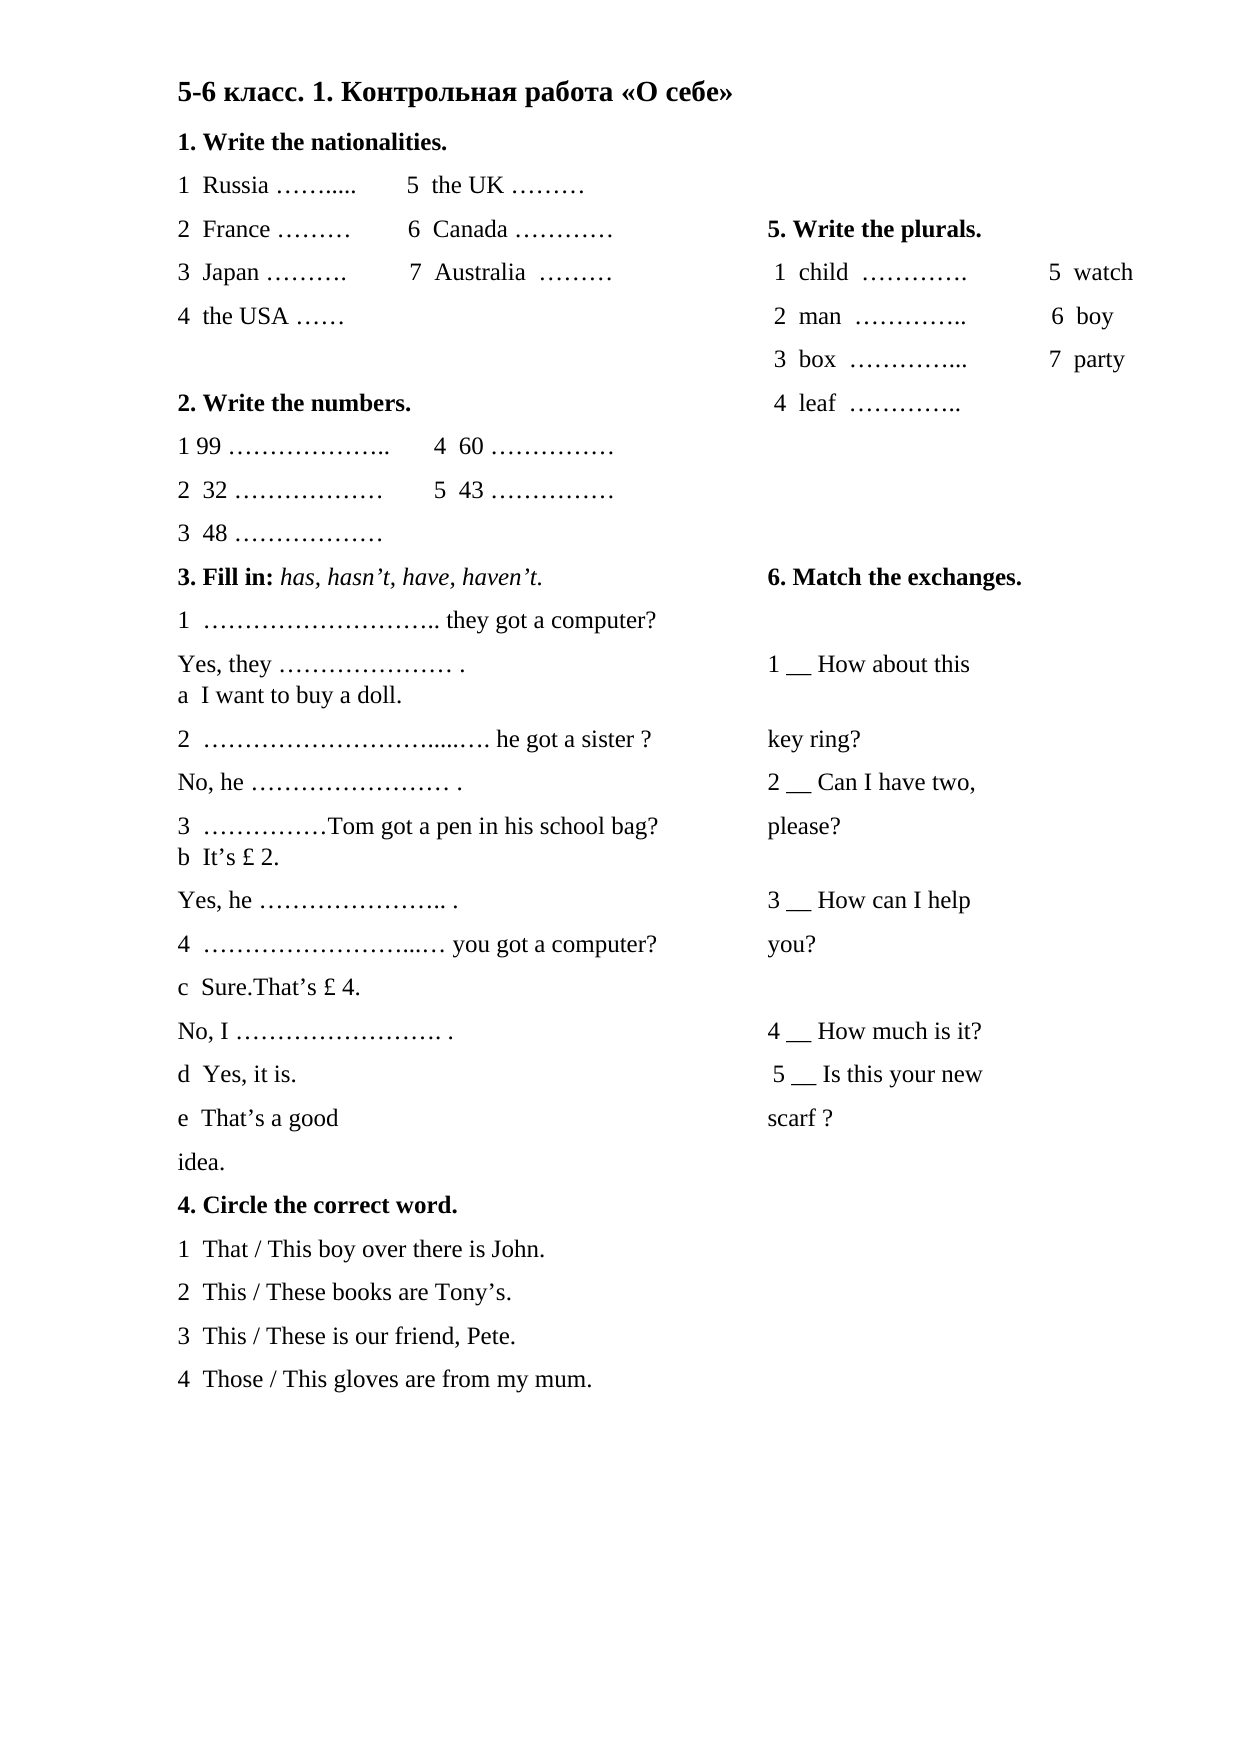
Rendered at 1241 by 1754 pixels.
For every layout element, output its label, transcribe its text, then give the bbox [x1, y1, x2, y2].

text No, he …………………… . 2 __ Can I have two, [177, 767, 1152, 796]
text 3. Fill in: has, hasn’t, have, haven’t. 6. Match the exchanges. [177, 562, 1152, 591]
text 1 Russia ……..... 5 the UK ……… [177, 170, 1152, 199]
text 2 This / These books are Tony’s. [177, 1277, 1152, 1306]
text 4 Those / This gloves are from my mum. [177, 1364, 1152, 1393]
text 3 box …………... 7 party [177, 344, 1152, 373]
text Yes, he ………………….. . 3 __ How can I help [177, 885, 1152, 914]
text 1. Write the nationalities. [177, 127, 1152, 155]
text 2 France ……… 6 Canada ………… 5. Write the plurals. [177, 214, 1152, 242]
text e That’s a good scarf ? [177, 1103, 1152, 1132]
text 3 This / These is our friend, Pete. [177, 1321, 1152, 1349]
text 2 32 ……………… 5 43 …………… [177, 475, 1152, 504]
text 1 ……………………….. they got a computer? [177, 606, 1152, 634]
text 2 ……………………….....…. he got a sister ? key ring? [177, 724, 1152, 752]
text d Yes, it is. 5 __ Is this your new [177, 1059, 1152, 1088]
text 3 48 ……………… [177, 518, 1152, 547]
text 4 the USA …… 2 man ………….. 6 boy [177, 301, 1152, 329]
text 3 Japan ………. 7 Australia ……… 1 child …………. 5 watch [177, 257, 1152, 286]
text idea. [177, 1147, 1152, 1175]
text 3 ……………Tom got a pen in his school bag? please? b It’s £ 2. [177, 811, 1152, 871]
text 2. Write the numbers. 4 leaf ………….. [177, 388, 1152, 417]
text 1 That / This boy over there is John. [177, 1234, 1152, 1262]
text 5-6 класс. 1. Контрольная работа «О себе» [177, 74, 1152, 107]
text 1 99 ……………….. 4 60 …………… [177, 431, 1152, 460]
text c Sure.That’s £ 4. [177, 972, 1152, 1001]
text 4. Circle the correct word. [177, 1190, 1152, 1219]
text No, I ……………………. . 4 __ How much is it? [177, 1016, 1152, 1045]
text Yes, they ………………… . 1 __ How about this a I want to buy a doll. [177, 649, 1152, 709]
text 4 ……………………...… you got a computer? you? [177, 929, 1152, 958]
